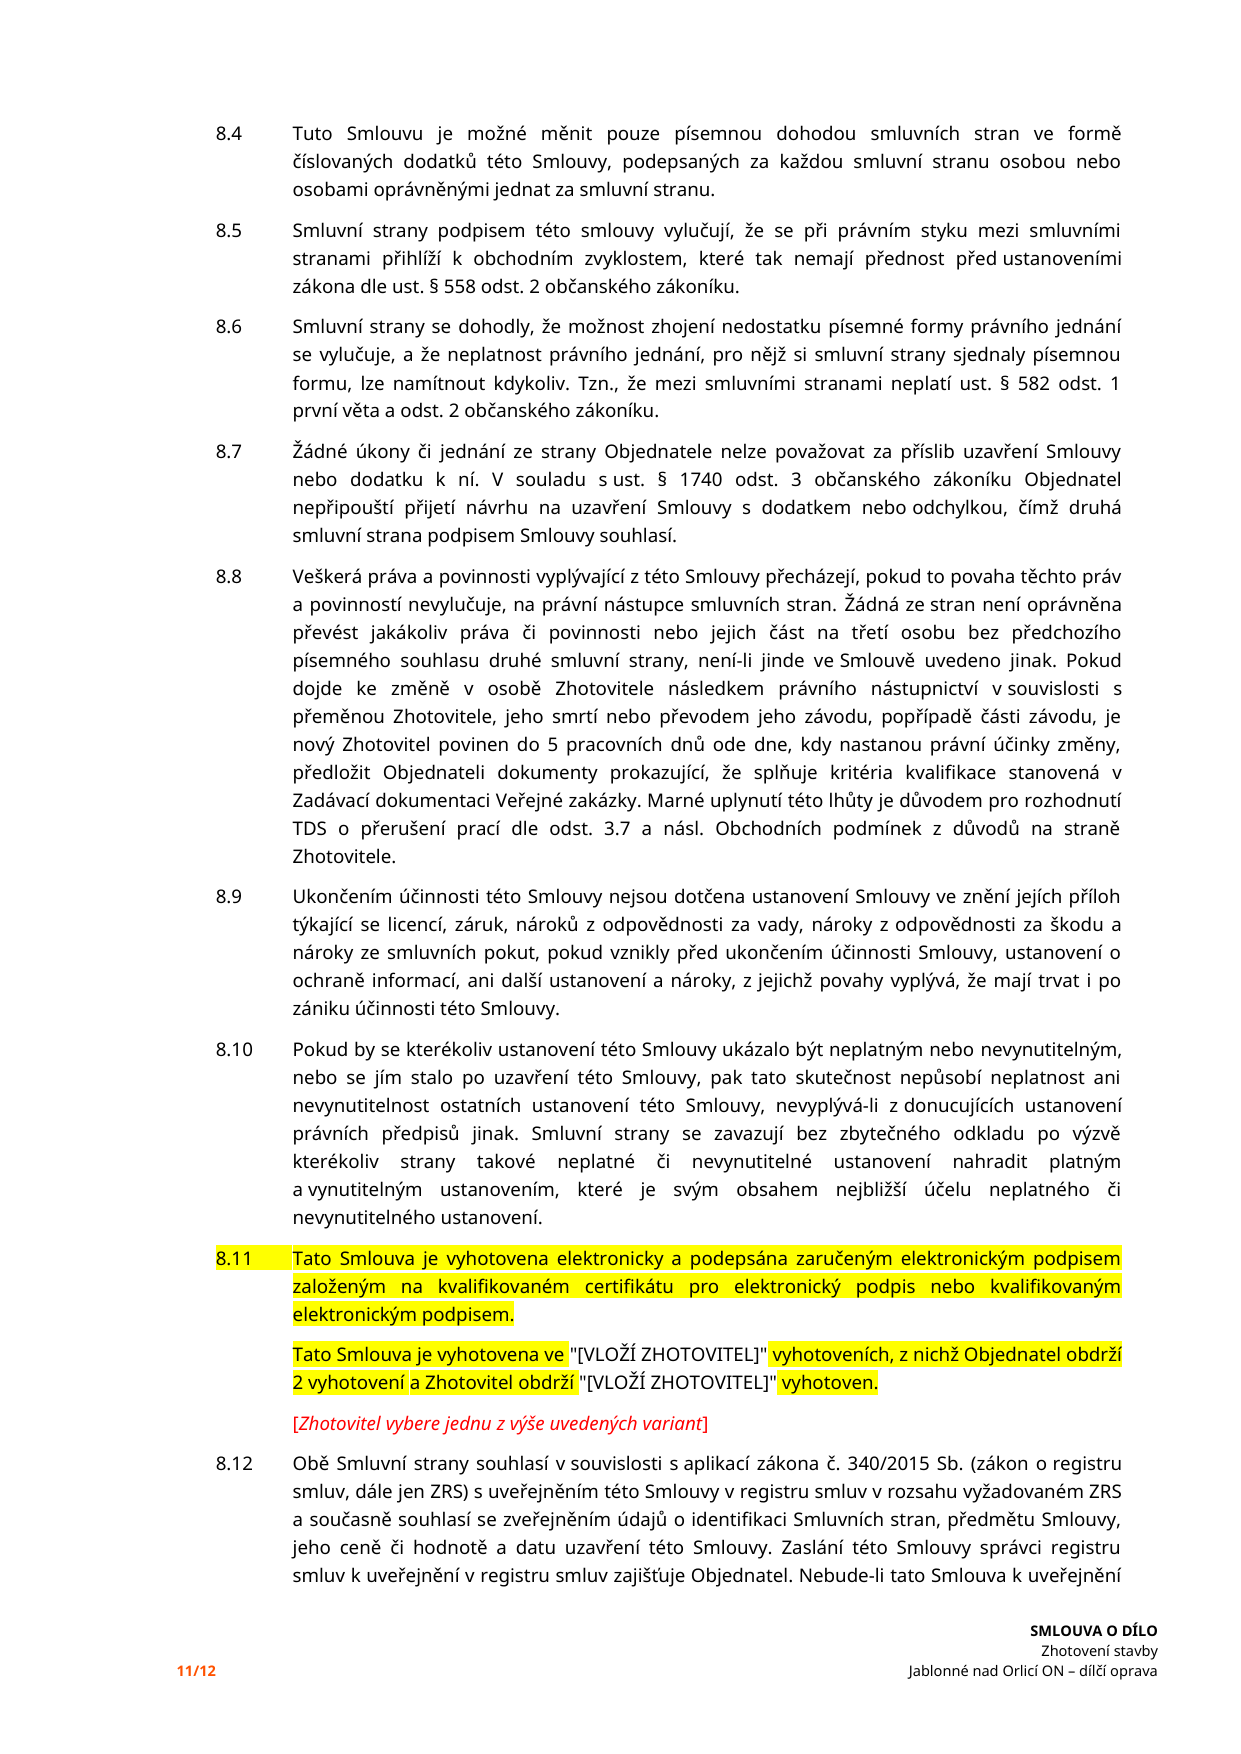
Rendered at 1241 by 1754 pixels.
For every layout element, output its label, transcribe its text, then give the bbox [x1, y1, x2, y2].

text Pokud by se kterékoliv ustanovení této Smlouvy ukázalo být neplatným nebo nevynutitelným, nebo se jím stalo po uzavření této Smlouvy, pak tato skutečnost nepůsobí neplatnost ani nevynutitelnost ostatních ustanovení této Smlouvy, nevyplývá-li z donucujících ustanovení právních předpisů jinak. Smluvní strany se zavazují bez zbytečného odkladu po výzvě kterékoliv strany takové neplatné či nevynutitelné ustanovení nahradit platným a vynutitelným ustanovením, které je svým obsahem nejbližší účelu neplatného či nevynutitelného ustanovení. [216, 1036, 1122, 1230]
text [216, 1451, 1122, 1588]
list Tato Smlouva je vyhotovena ve "[VLOŽÍ ZHOTOVITEL]" vyhotoveních, z nichž Objednatel obdrží 2 vyhotovení a Zhotovitel obdrží "[VLOŽÍ ZHOTOVITEL]" vyhotoven. [292, 1341, 1122, 1395]
list [Zhotovitel vybere jednu z výše uvedených variant] [292, 1410, 1122, 1436]
text Tato Smlouva je vyhotovena elektronicky a podepsána zaručeným elektronickým podpisem založeným na kvalifikovaném certifikátu pro elektronický podpis nebo kvalifikovaným elektronickým podpisem. [216, 1253, 1122, 1326]
text Veškerá práva a povinnosti vyplývající z této Smlouvy přecházejí, pokud to povaha těchto práv a povinností nevylučuje, na právní nástupce smluvních stran. Žádná ze stran není oprávněna převést jakákoliv práva či povinnosti nebo jejich část na třetí osobu bez předchozího písemného souhlasu druhé smluvní strany, není-li jinde ve Smlouvě uvedeno jinak. Pokud dojde ke změně v osobě Zhotovitele následkem právního nástupnictví v souvislosti s přeměnou Zhotovitele, jeho smrtí nebo převodem jeho závodu, popřípadě části závodu, je nový Zhotovitel povinen do 5 pracovních dnů ode dne, kdy nastanou právní účinky změny, předložit Objednateli dokumenty prokazující, že splňuje kritéria kvalifikace stanovená v Zadávací dokumentaci Veřejné zakázky. Marné uplynutí této lhůty je důvodem pro rozhodnutí TDS o přerušení prací dle odst. 3.7 a násl. Obchodních podmínek z důvodů na straně Zhotovitele. [216, 563, 1122, 869]
text Smluvní strany podpisem této smlouvy vylučují, že se při právním styku mezi smluvními stranami přihlíží k obchodním zvyklostem, které tak nemají přednost před ustanoveními zákona dle ust. § 558 odst. 2 občanského zákoníku. [216, 217, 1122, 299]
text Tuto Smlouvu je možné měnit pouze písemnou dohodou smluvních stran ve formě číslovaných dodatků této Smlouvy, podepsaných za každou smluvní stranu osobou nebo osobami oprávněnými jednat za smluvní stranu. [216, 121, 1122, 202]
text Žádné úkony či jednání ze strany Objednatele nelze považovat za příslib uzavření Smlouvy nebo dodatku k ní. V souladu s ust. § 1740 odst. 3 občanského zákoníku Objednatel nepřipouští přijetí návrhu na uzavření Smlouvy s dodatkem nebo odchylkou, čímž druhá smluvní strana podpisem Smlouvy souhlasí. [216, 438, 1122, 548]
text Ukončením účinnosti této Smlouvy nejsou dotčena ustanovení Smlouvy ve znění jejích příloh týkající se licencí, záruk, nároků z odpovědnosti za vady, nároky z odpovědnosti za škodu a nároky ze smluvních pokut, pokud vznikly před ukončením účinnosti Smlouvy, ustanovení o ochraně informací, ani další ustanovení a nároky, z jejichž povahy vyplývá, že mají trvat i po zániku účinnosti této Smlouvy. [216, 884, 1122, 1021]
text Smluvní strany se dohodly, že možnost zhojení nedostatku písemné formy právního jednání se vylučuje, a že neplatnost právního jednání, pro nějž si smluvní strany sjednaly písemnou formu, lze namítnout kdykoliv. Tzn., že mezi smluvními stranami neplatí ust. § 582 odst. 1 první věta a odst. 2 občanského zákoníku. [216, 314, 1122, 423]
